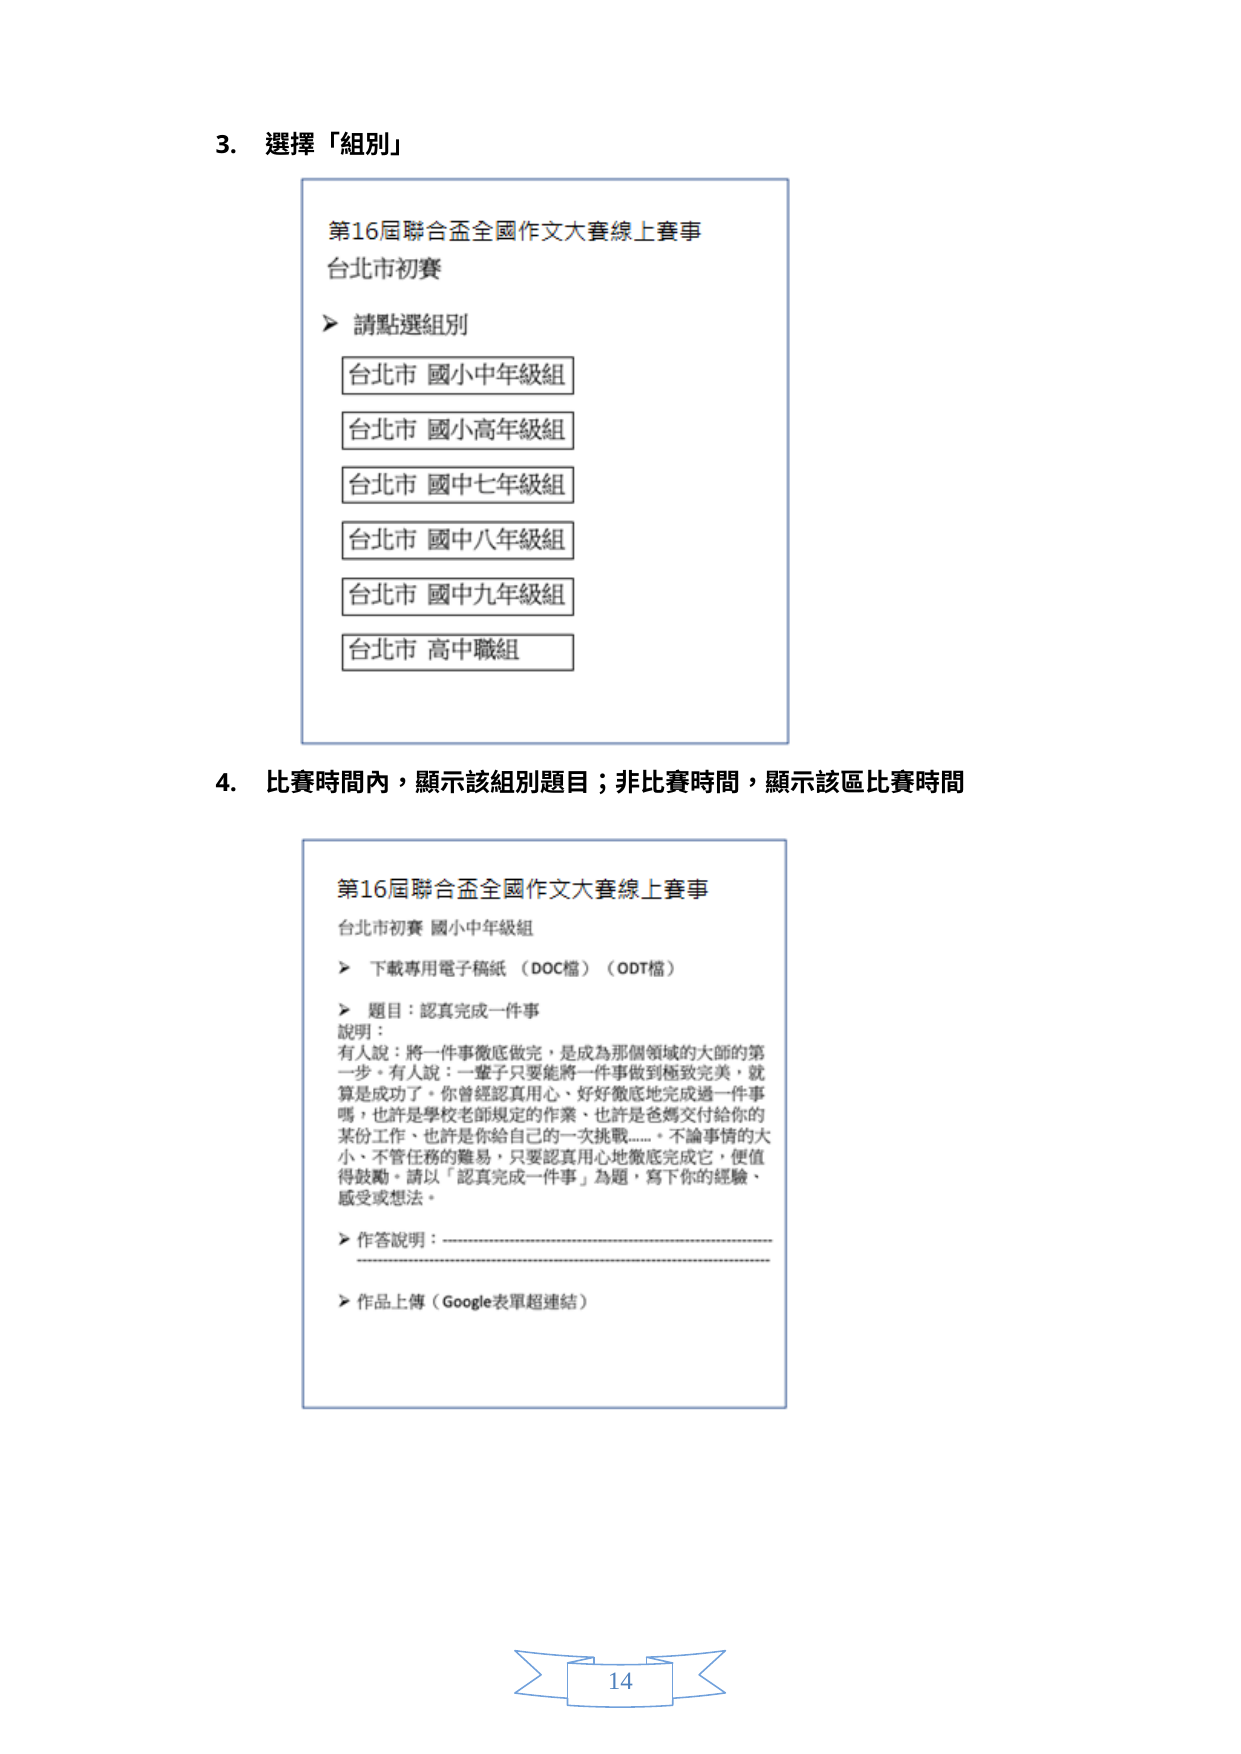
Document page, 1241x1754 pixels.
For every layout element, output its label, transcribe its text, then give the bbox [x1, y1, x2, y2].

picture [300, 837, 792, 1414]
list 選擇「組別」 [215, 124, 1128, 161]
list 比賽時間內，顯示該組別題目；非比賽時間，顯示該區比賽時間 [215, 761, 1128, 799]
picture [300, 175, 793, 747]
